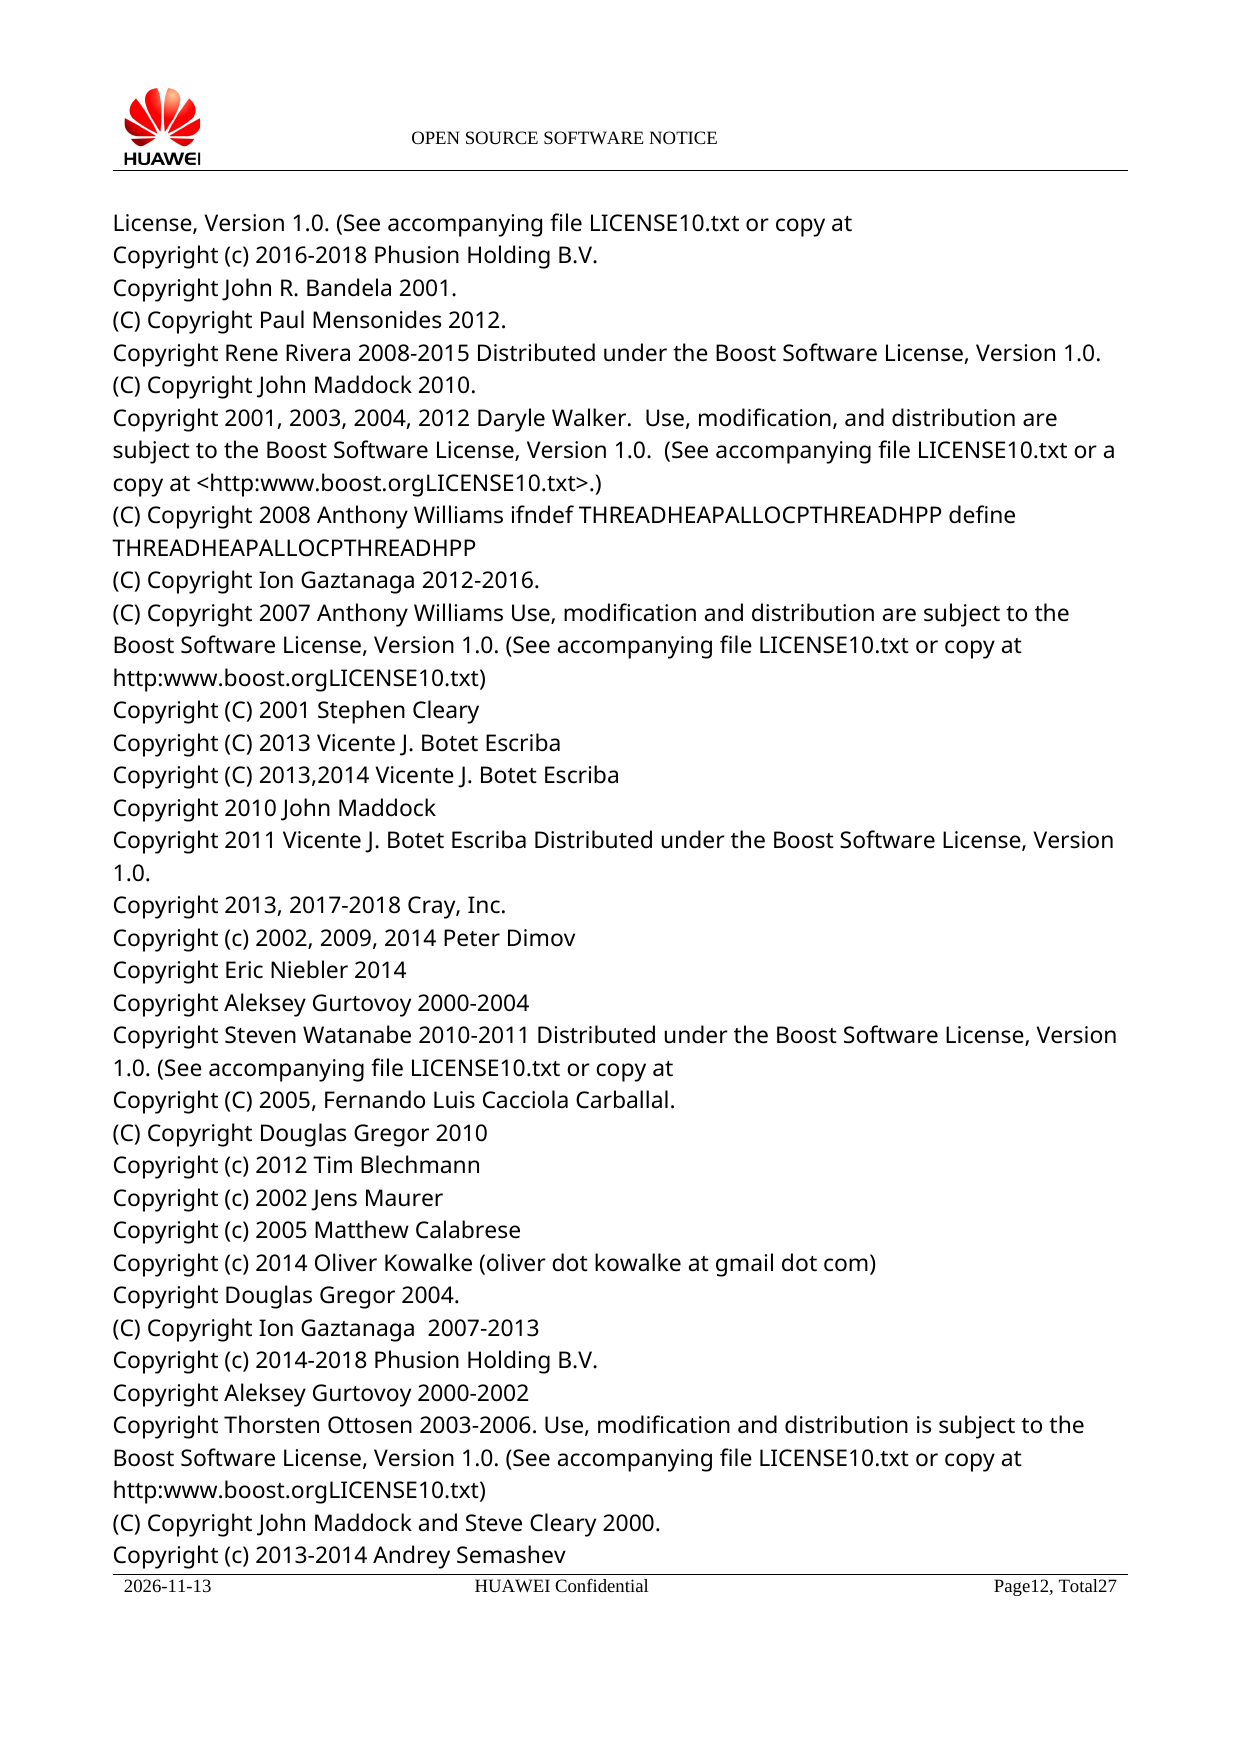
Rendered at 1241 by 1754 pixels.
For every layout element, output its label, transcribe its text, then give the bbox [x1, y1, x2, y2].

picture [124, 88, 201, 165]
